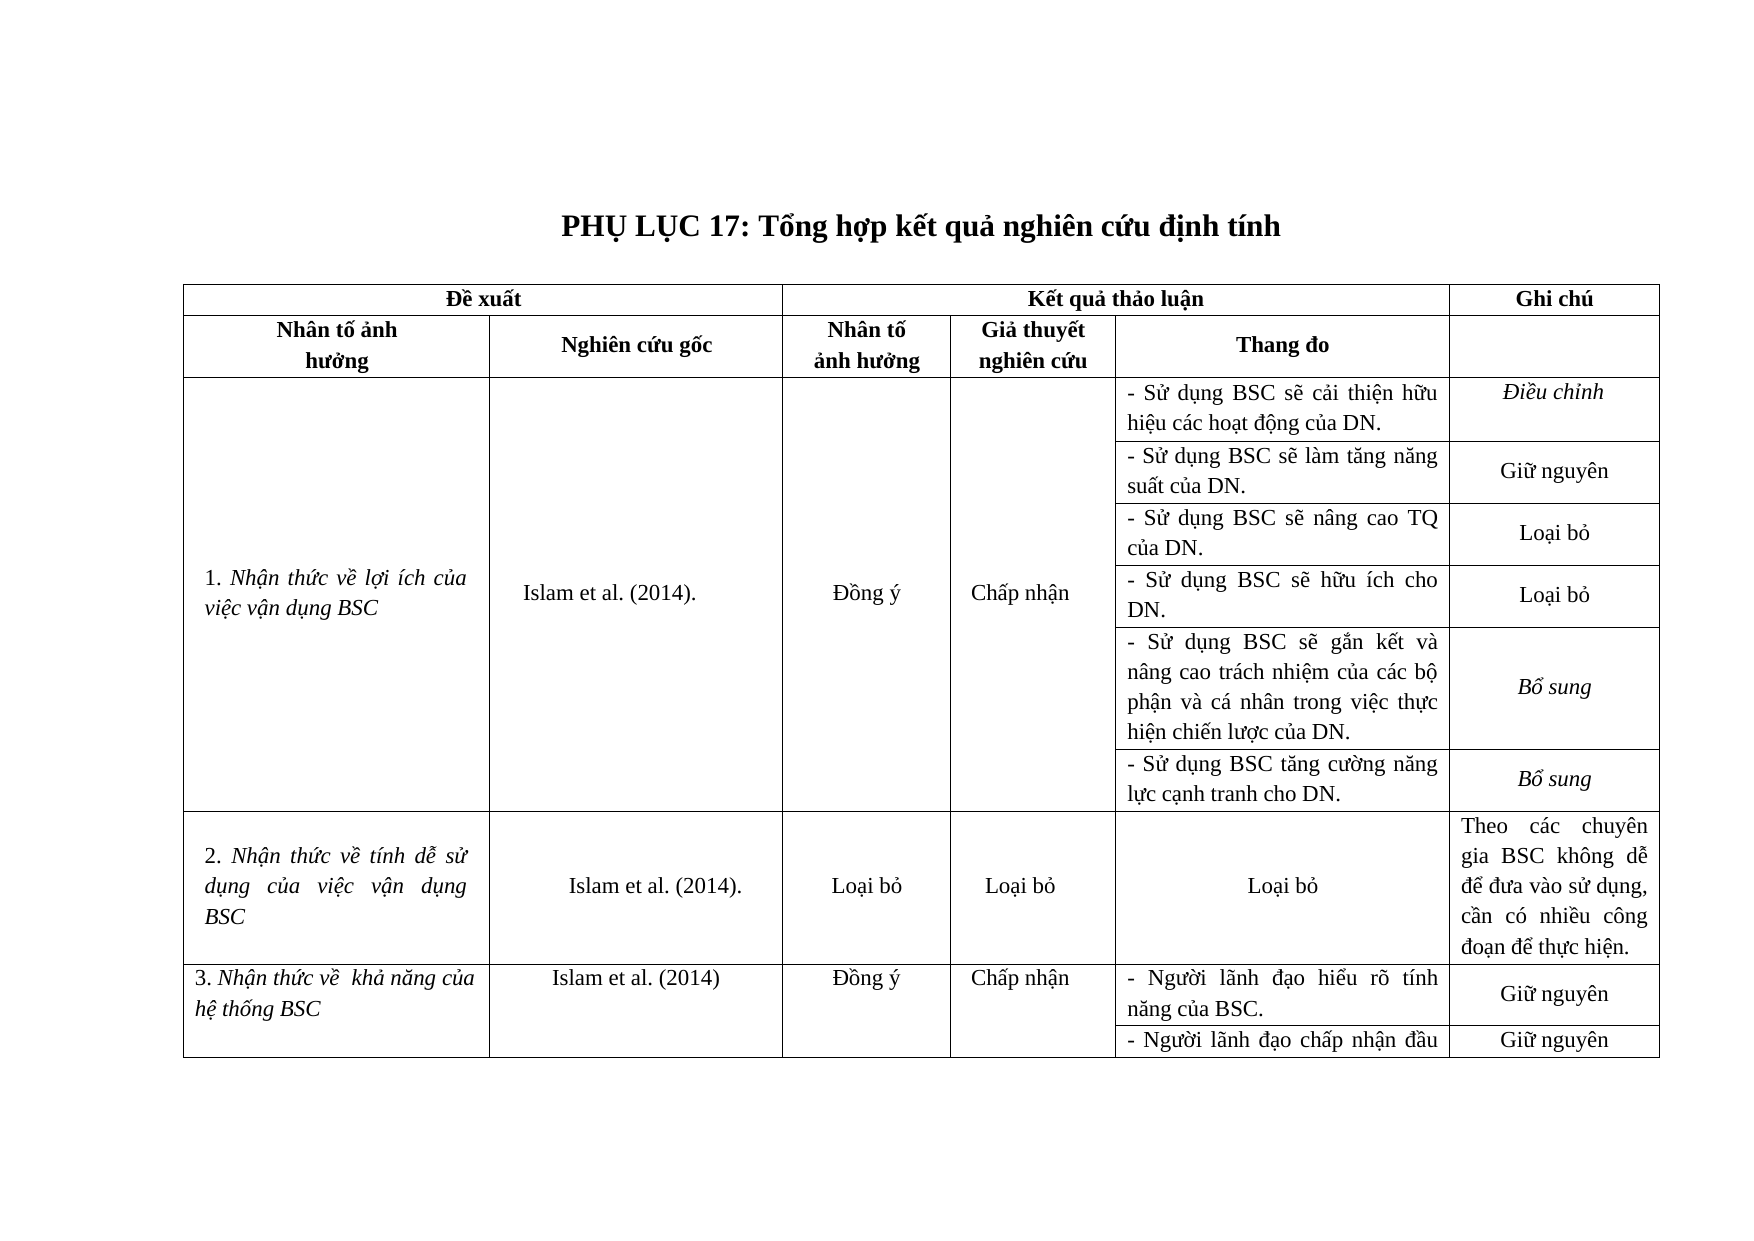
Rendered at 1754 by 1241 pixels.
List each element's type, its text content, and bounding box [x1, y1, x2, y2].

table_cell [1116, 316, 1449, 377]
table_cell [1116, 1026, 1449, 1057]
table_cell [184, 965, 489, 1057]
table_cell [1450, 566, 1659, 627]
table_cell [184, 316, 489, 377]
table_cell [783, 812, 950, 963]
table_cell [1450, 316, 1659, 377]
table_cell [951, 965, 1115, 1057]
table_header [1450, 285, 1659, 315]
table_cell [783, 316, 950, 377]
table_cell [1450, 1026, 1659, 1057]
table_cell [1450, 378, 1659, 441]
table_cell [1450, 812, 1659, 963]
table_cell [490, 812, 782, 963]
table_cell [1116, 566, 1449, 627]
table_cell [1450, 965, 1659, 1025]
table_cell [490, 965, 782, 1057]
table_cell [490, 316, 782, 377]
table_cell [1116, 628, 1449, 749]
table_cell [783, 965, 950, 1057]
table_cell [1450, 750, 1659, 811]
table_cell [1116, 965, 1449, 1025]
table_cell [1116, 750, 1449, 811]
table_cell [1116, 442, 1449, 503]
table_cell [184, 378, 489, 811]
text PHỤ LỤC 17: Tổng hợp kết quả nghiên cứu định tính [207, 207, 1636, 243]
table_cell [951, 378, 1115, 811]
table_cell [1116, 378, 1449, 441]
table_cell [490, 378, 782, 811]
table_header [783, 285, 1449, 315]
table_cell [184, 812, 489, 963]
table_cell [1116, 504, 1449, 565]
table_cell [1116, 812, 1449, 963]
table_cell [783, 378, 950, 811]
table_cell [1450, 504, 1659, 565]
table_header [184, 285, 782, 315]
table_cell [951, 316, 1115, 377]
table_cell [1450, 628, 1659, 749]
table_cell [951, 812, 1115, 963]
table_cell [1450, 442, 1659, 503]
